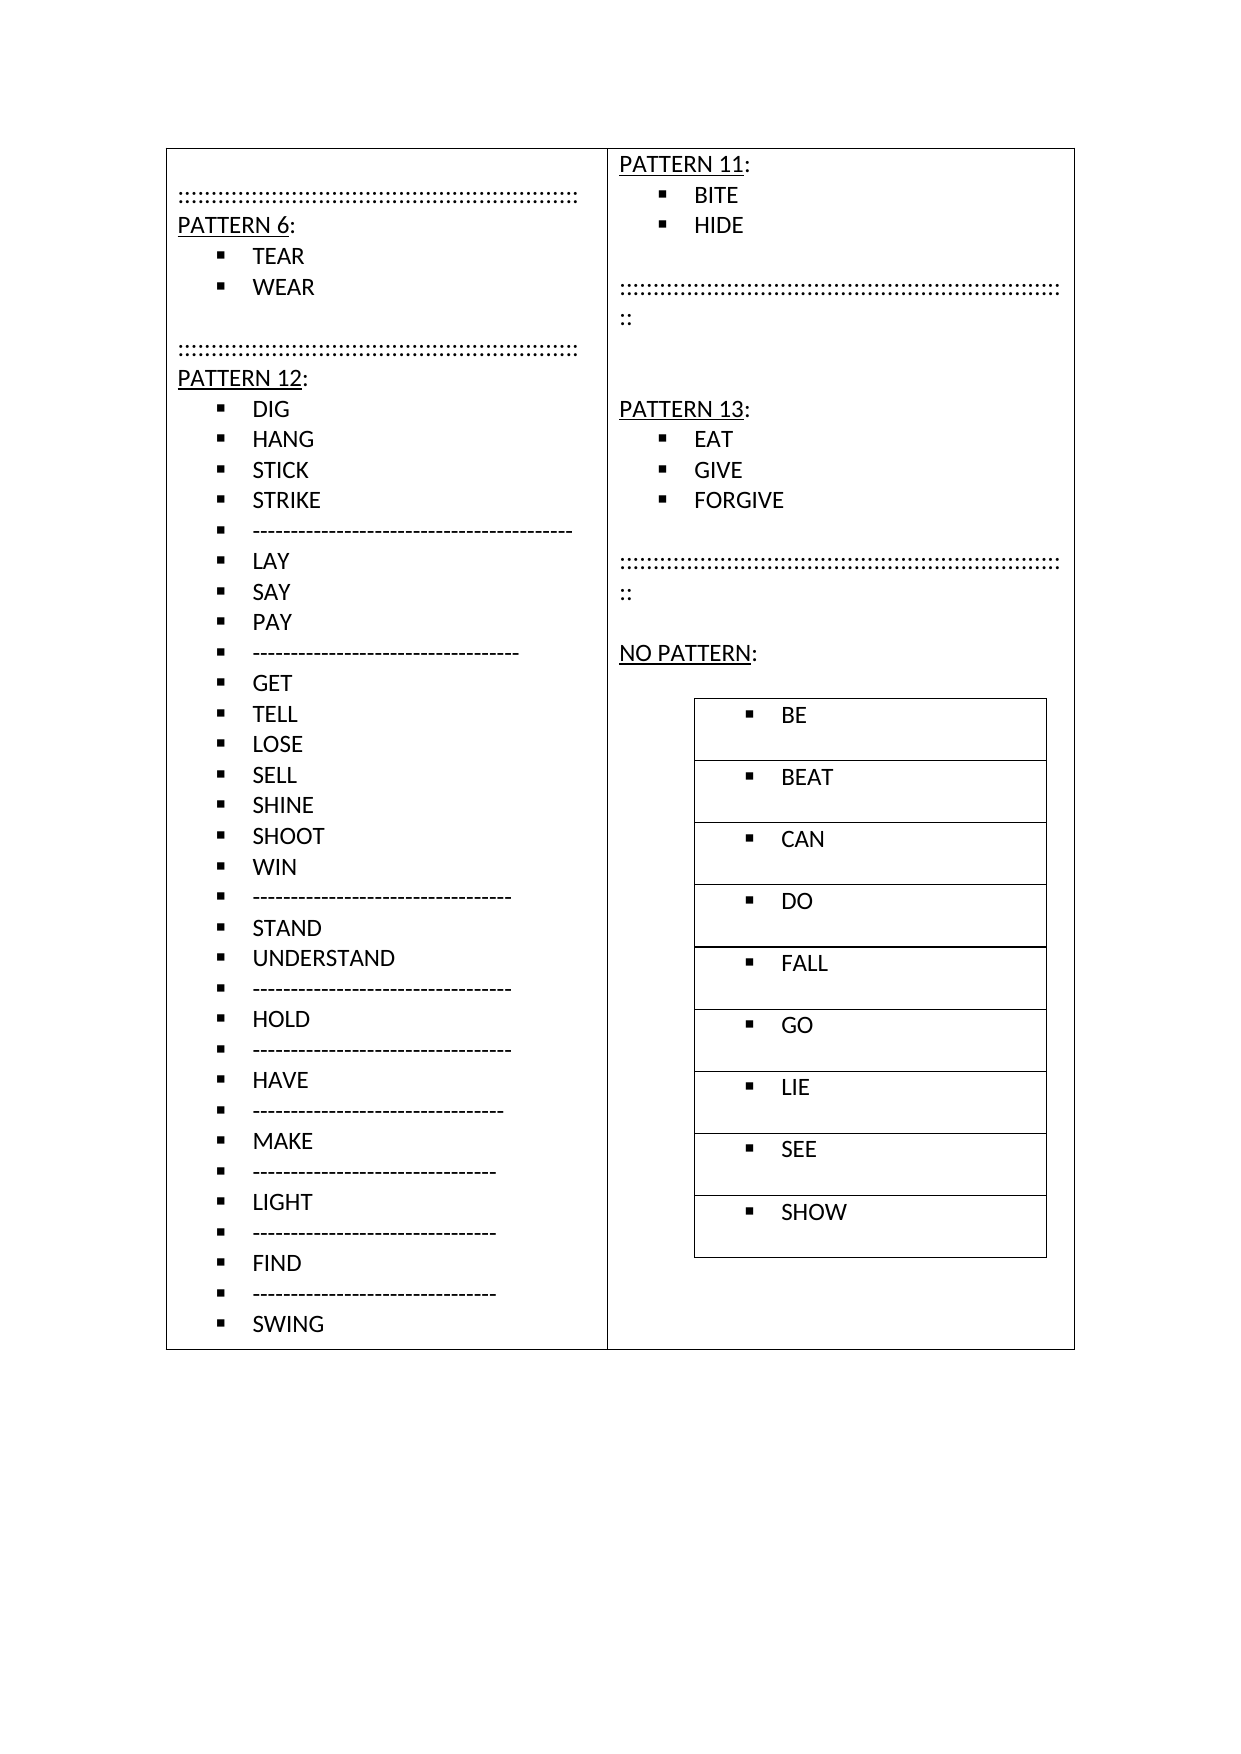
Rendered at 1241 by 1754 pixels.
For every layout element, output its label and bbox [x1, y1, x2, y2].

table_header [167, 149, 607, 1349]
table_header [608, 149, 1074, 1349]
